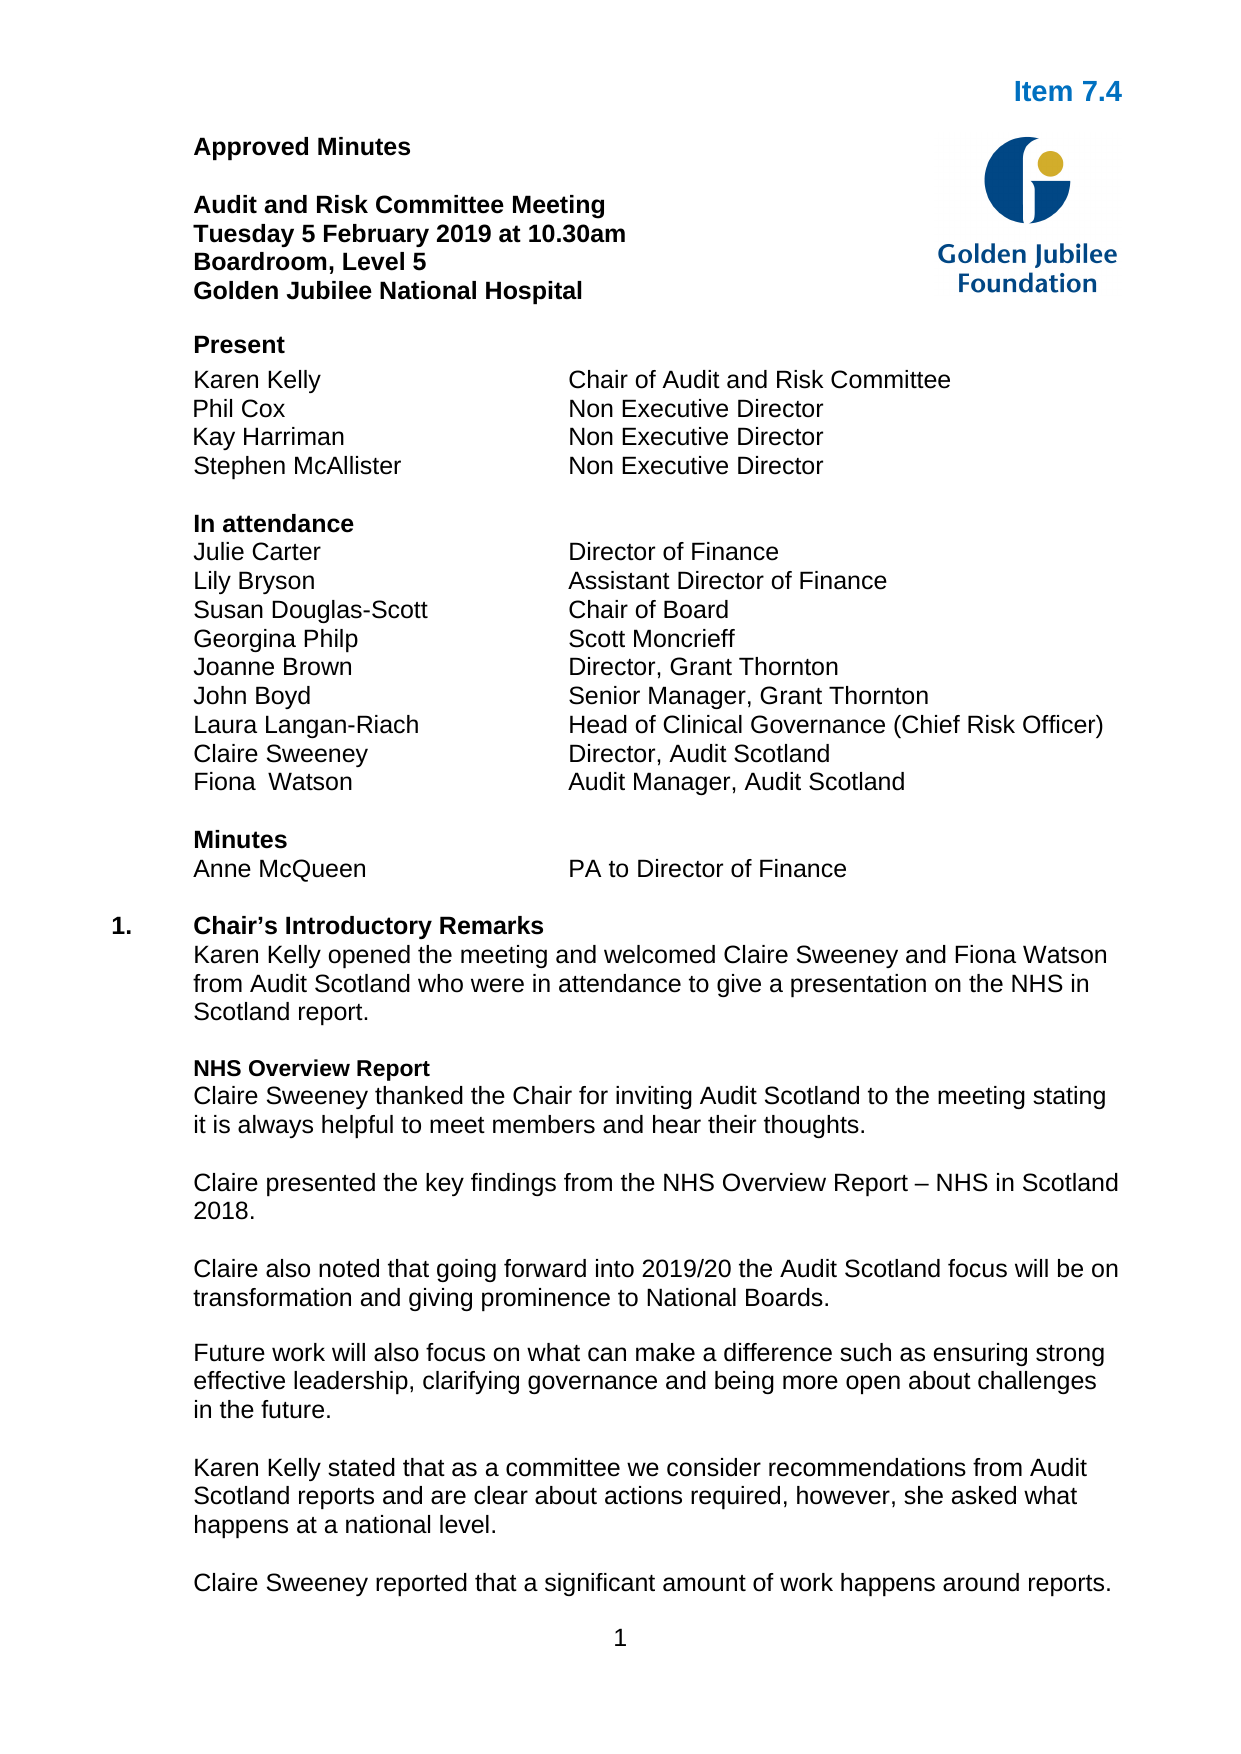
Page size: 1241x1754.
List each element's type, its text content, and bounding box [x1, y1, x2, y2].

list Kay Harriman Non Executive Director [192, 422, 1122, 451]
text Anne McQueen PA to Director of Finance [193, 854, 1122, 911]
text Boardroom, Level 5 [193, 247, 933, 276]
text Karen Kelly Chair of Audit and Risk Committee [193, 365, 1122, 394]
text Tuesday 5 February 2019 at 10.30am [193, 219, 933, 247]
text Julie Carter Director of Finance Lily Bryson Assistant Director of Finance Susan Douglas-Scott Chair of Board [193, 537, 1122, 624]
text Stephen McAllister Non Executive Director [193, 451, 1122, 509]
text Audit and Risk Committee Meeting [193, 161, 933, 219]
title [193, 1539, 1122, 1596]
title Phil Cox Non Executive Director [192, 394, 1122, 422]
title Future work will also focus on what can make a difference such as ensuring strong effective leadership, clarifying governance and being more open about challenges in the future. Karen Kelly stated that as a committee we consider recommendations from Audit Scotland reports and are clear about actions required, however, she asked what happens at a national level. [193, 1338, 1122, 1539]
text Golden Jubilee National Hospital [193, 276, 1122, 305]
text Georgina Philp Scott Moncrieff Joanne Brown Director, Grant Thornton John Boyd Senior Manager, Grant Thornton Laura Langan-Riach Head of Clinical Governance (Chief Risk Officer) Claire Sweeney Director, Audit Scotland Fiona Watson Audit Manager, Audit Scotland Minutes [193, 624, 1122, 854]
title Chair’s Introductory Remarks Karen Kelly opened the meeting and welcomed Claire Sweeney and Fiona Watson from Audit Scotland who were in attendance to give a presentation on the NHS in Scotland report. NHS Overview Report Claire Sweeney thanked the Chair for inviting Audit Scotland to the meeting stating it is always helpful to meet members and hear their thoughts. Claire presented the key findings from the NHS Overview Report – NHS in Scotland 2018. Claire also noted that going forward into 2019/20 the Audit Scotland focus will be on transformation and giving prominence to National Boards. [111, 911, 1122, 1311]
text In attendance [193, 509, 1122, 537]
subtitle Present [193, 330, 1122, 359]
subtitle Approved Minutes [193, 132, 933, 161]
picture [933, 132, 1123, 296]
